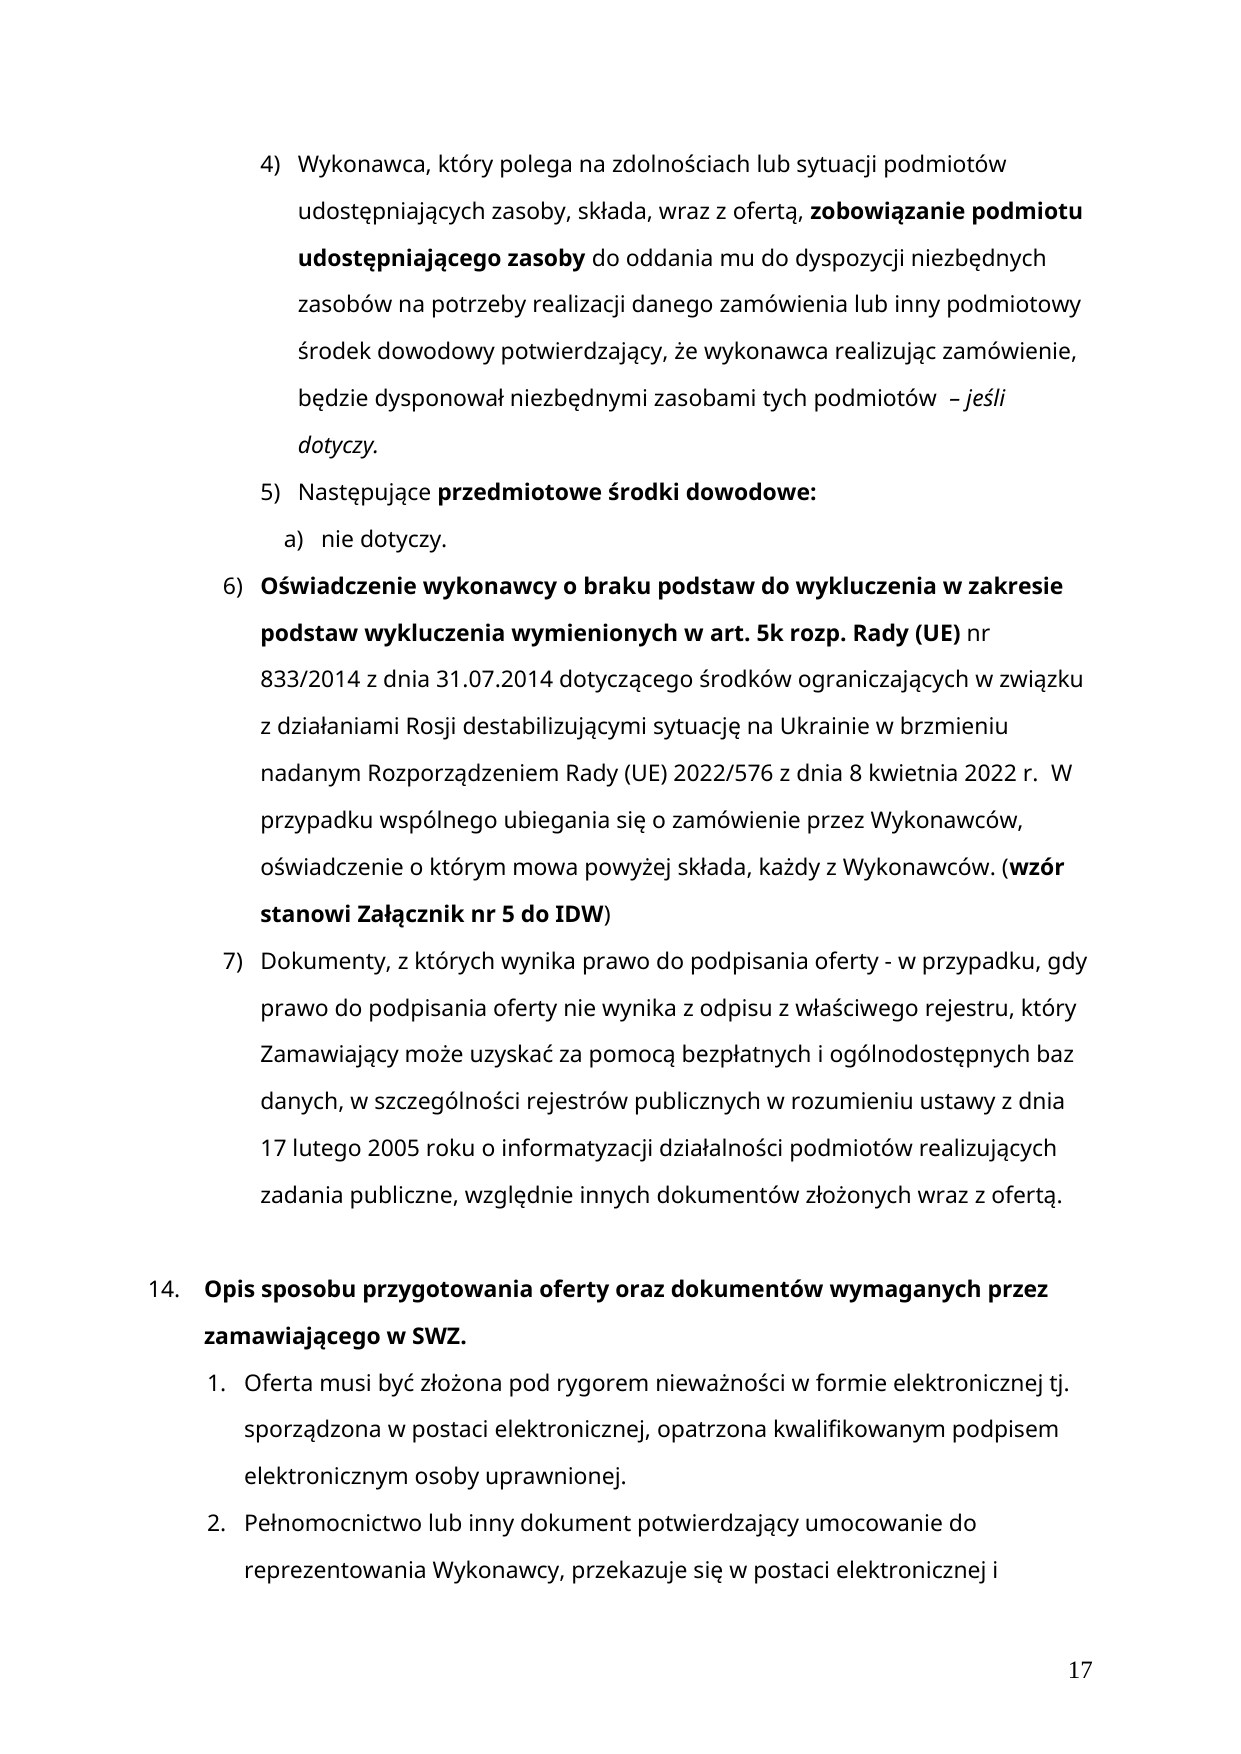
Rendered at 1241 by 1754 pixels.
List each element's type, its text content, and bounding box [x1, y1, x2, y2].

list Następujące przedmiotowe środki dowodowe: [260, 476, 1092, 507]
list nie dotyczy. [283, 523, 1092, 554]
list Oferta musi być złożona pod rygorem nieważności w formie elektronicznej tj. sporządzona w postaci elektronicznej, opatrzona kwalifikowanym podpisem elektronicznym osoby uprawnionej. [207, 1366, 1092, 1491]
list Oświadczenie wykonawcy o braku podstaw do wykluczenia w zakresie podstaw wykluczenia wymienionych w art. 5k rozp. Rady (UE) nr 833/2014 z dnia 31.07.2014 dotyczącego środków ograniczających w związku z działaniami Rosji destabilizującymi sytuację na Ukrainie w brzmieniu nadanym Rozporządzeniem Rady (UE) 2022/576 z dnia 8 kwietnia 2022 r. W przypadku wspólnego ubiegania się o zamówienie przez Wykonawców, oświadczenie o którym mowa powyżej składa, każdy z Wykonawców. (wzór stanowi Załącznik nr 5 do IDW) [223, 569, 1092, 929]
subtitle Opis sposobu przygotowania oferty oraz dokumentów wymaganych przez zamawiającego w SWZ. [148, 1273, 1092, 1351]
list Dokumenty, z których wynika prawo do podpisania oferty - w przypadku, gdy prawo do podpisania oferty nie wynika z odpisu z właściwego rejestru, który Zamawiający może uzyskać za pomocą bezpłatnych i ogólnodostępnych baz danych, w szczególności rejestrów publicznych w rozumieniu ustawy z dnia 17 lutego 2005 roku o informatyzacji działalności podmiotów realizujących zadania publiczne, względnie innych dokumentów złożonych wraz z ofertą. [223, 944, 1092, 1210]
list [207, 1507, 1092, 1585]
list Wykonawca, który polega na zdolnościach lub sytuacji podmiotów udostępniających zasoby, składa, wraz z ofertą, zobowiązanie podmiotu udostępniającego zasoby do oddania mu do dyspozycji niezbędnych zasobów na potrzeby realizacji danego zamówienia lub inny podmiotowy środek dowodowy potwierdzający, że wykonawca realizując zamówienie, będzie dysponował niezbędnymi zasobami tych podmiotów – jeśli dotyczy. [260, 148, 1092, 460]
